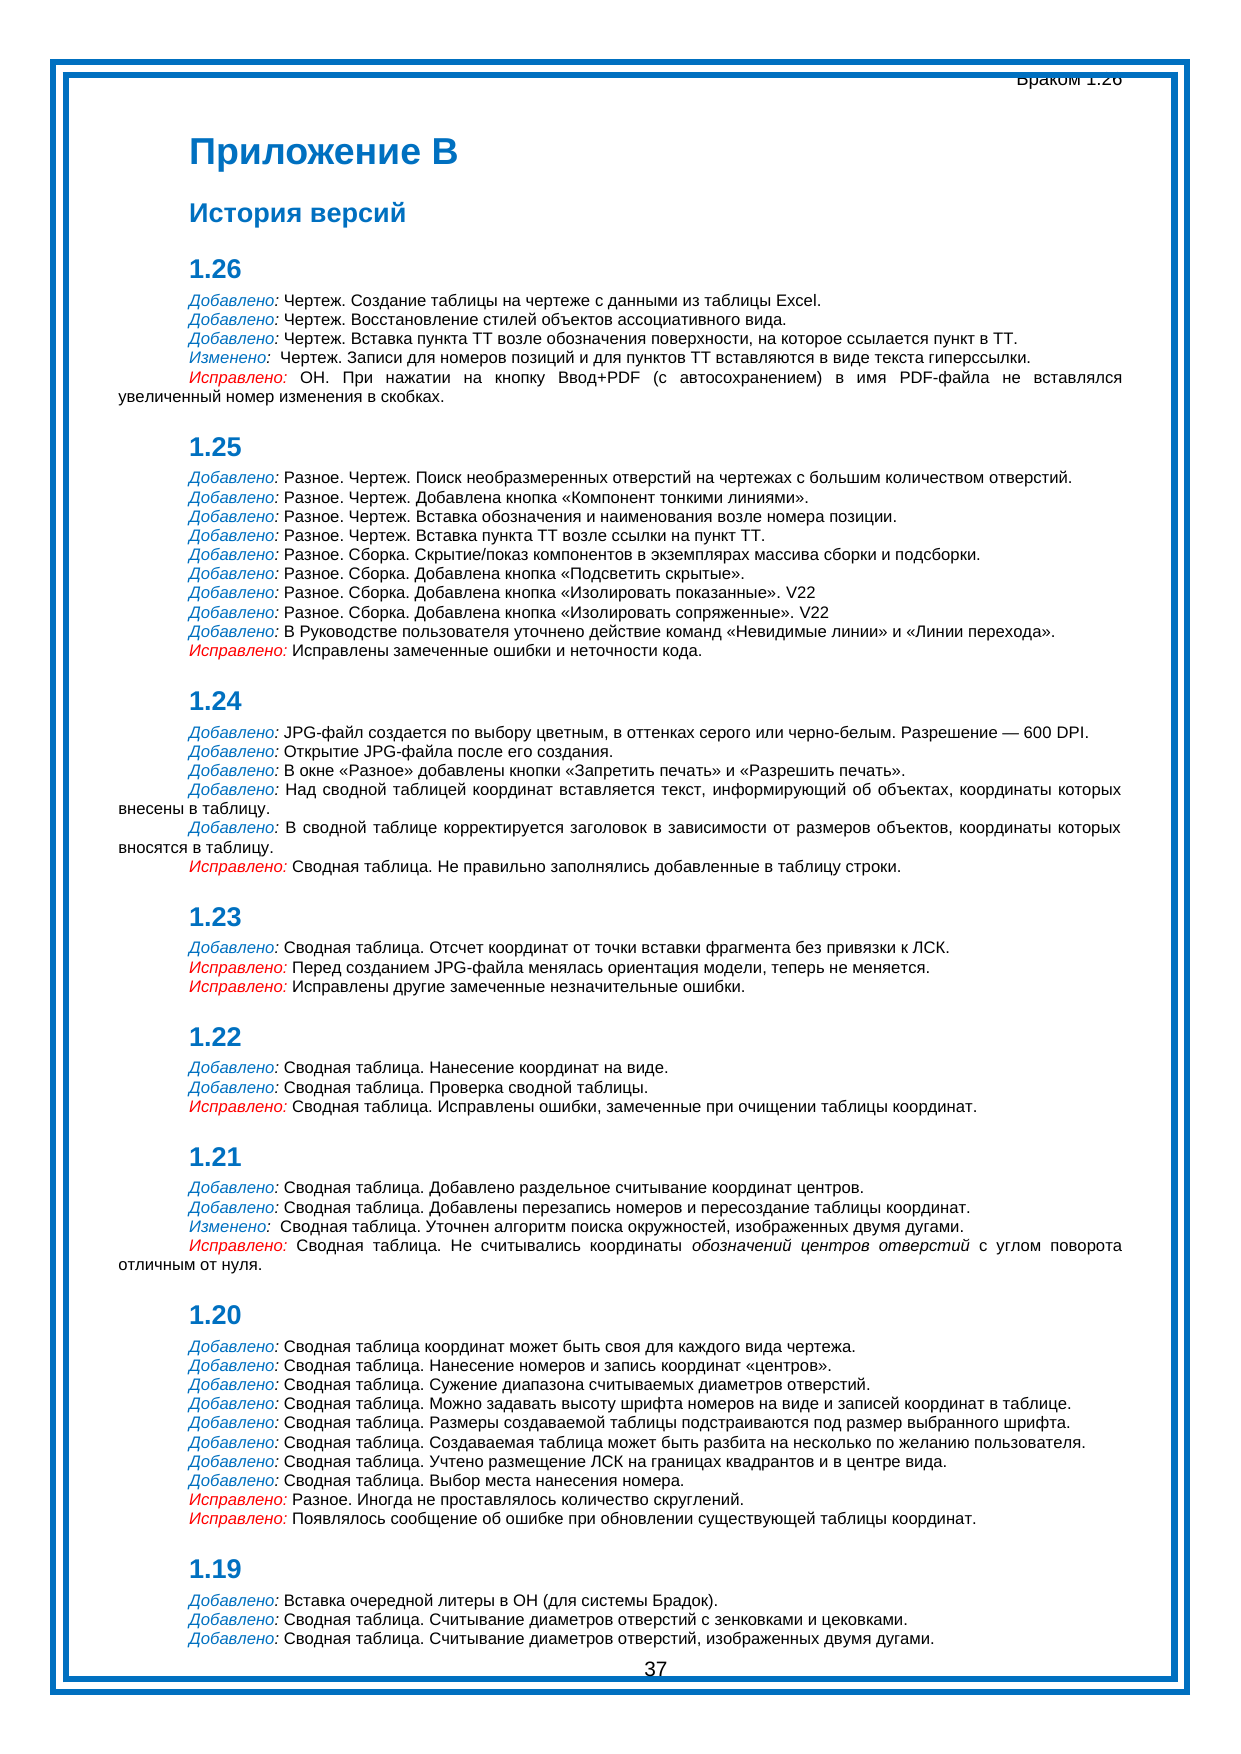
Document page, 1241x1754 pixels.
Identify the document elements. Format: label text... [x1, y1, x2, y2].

text Исправлено: Перед созданием JPG-файла менялась ориентация модели, теперь не меняется. [118, 957, 1122, 977]
text Исправлено: Исправлены замеченные ошибки и неточности кода. [118, 641, 1122, 660]
subtitle 1.26 [118, 253, 1122, 284]
text Исправлено: Сводная таблица. Не правильно заполнялись добавленные в таблицу строки. [118, 857, 1122, 876]
subtitle 1.22 [118, 1021, 1122, 1052]
text Исправлено: Исправлены другие замеченные незначительные ошибки. [118, 977, 1122, 996]
text Изменено: Чертеж. Записи для номеров позиций и для пунктов ТТ вставляются в виде текста гиперссылки. [118, 348, 1122, 367]
text Добавлено: Сводная таблица. Считывание диаметров отверстий с зенковками и цековками. [118, 1610, 1122, 1629]
text Добавлено: Открытие JPG-файла после его создания. [118, 742, 1122, 761]
subtitle 1.20 [118, 1299, 1122, 1330]
text Добавлено: Разное. Чертеж. Добавлена кнопка «Компонент тонкими линиями». [118, 487, 1122, 507]
text Добавлено: Разное. Сборка. Добавлена кнопка «Изолировать сопряженные». V22 [118, 602, 1122, 622]
subtitle 1.19 [118, 1553, 1122, 1584]
text Добавлено: Разное. Чертеж. Вставка обозначения и наименования возле номера позиции. [118, 507, 1122, 526]
text Добавлено: Сводная таблица. Сужение диапазона считываемых диаметров отверстий. [118, 1375, 1122, 1394]
text Добавлено: Сводная таблица. Считывание диаметров отверстий, изображенных двумя дугами. [118, 1629, 1122, 1648]
text Добавлено: Сводная таблица. Нанесение номеров и запись координат «центров». [118, 1356, 1122, 1375]
subtitle 1.21 [118, 1141, 1122, 1172]
text Добавлено: В сводной таблице корректируется заголовок в зависимости от размеров объектов, координаты которых вносятся в таблицу. [118, 818, 1122, 857]
text Исправлено: Сводная таблица. Исправлены ошибки, замеченные при очищении таблицы координат. [118, 1097, 1122, 1116]
text Добавлено: Разное. Чертеж. Вставка пункта ТТ возле ссылки на пункт ТТ. [118, 526, 1122, 545]
text Исправлено: Появлялось сообщение об ошибке при обновлении существующей таблицы координат. [118, 1509, 1122, 1528]
text Добавлено: Чертеж. Восстановление стилей объектов ассоциативного вида. [118, 310, 1122, 329]
text Изменено: Сводная таблица. Уточнен алгоритм поиска окружностей, изображенных двумя дугами. [118, 1217, 1122, 1236]
text Добавлено: Сводная таблица. Выбор места нанесения номера. [118, 1471, 1122, 1490]
text Добавлено: Сводная таблица координат может быть своя для каждого вида чертежа. [118, 1337, 1122, 1356]
text Приложение В [118, 129, 1122, 172]
text Добавлено: Разное. Сборка. Добавлена кнопка «Подсветить скрытые». [118, 564, 1122, 583]
text Добавлено: Разное. Сборка. Скрытие/показ компонентов в экземплярах массива сборки и подсборки. [118, 545, 1122, 564]
text Добавлено: Сводная таблица. Добавлены перезапись номеров и пересоздание таблицы координат. [118, 1197, 1122, 1217]
text Добавлено: В Руководстве пользователя уточнено действие команд «Невидимые линии» и «Линии перехода». [118, 622, 1122, 641]
subtitle 1.25 [118, 431, 1122, 462]
text Добавлено: Сводная таблица. Создаваемая таблица может быть разбита на несколько по желанию пользователя. [118, 1432, 1122, 1452]
text Добавлено: Сводная таблица. Размеры создаваемой таблицы подстраиваются под размер выбранного шрифта. [118, 1413, 1122, 1432]
text Добавлено: Над сводной таблицей координат вставляется текст, информирующий об объектах, координаты которых внесены в таблицу. [118, 780, 1122, 818]
text Добавлено: Сводная таблица. Добавлено раздельное считывание координат центров. [118, 1178, 1122, 1197]
text Добавлено: Разное. Чертеж. Поиск необразмеренных отверстий на чертежах с большим количеством отверстий. [118, 468, 1122, 487]
text Добавлено: Разное. Сборка. Добавлена кнопка «Изолировать показанные». V22 [118, 583, 1122, 602]
text Исправлено: Сводная таблица. Не считывались координаты обозначений центров отверстий с углом поворота отличным от нуля. [118, 1236, 1122, 1274]
subtitle История версий [118, 197, 1122, 228]
text Добавлено: Вставка очередной литеры в ОН (для системы Брадок). [118, 1591, 1122, 1610]
text Добавлено: Сводная таблица. Нанесение координат на виде. [118, 1058, 1122, 1077]
text Добавлено: Сводная таблица. Учтено размещение ЛСК на границах квадрантов и в центре вида. [118, 1452, 1122, 1471]
text Добавлено: В окне «Разное» добавлены кнопки «Запретить печать» и «Разрешить печать». [118, 761, 1122, 780]
text Добавлено: Сводная таблица. Отсчет координат от точки вставки фрагмента без привязки к ЛСК. [118, 938, 1122, 957]
text Добавлено: Чертеж. Создание таблицы на чертеже с данными из таблицы Excel. [118, 291, 1122, 310]
text Исправлено: ОН. При нажатии на кнопку Ввод+PDF (с автосохранением) в имя PDF-файла не вставлялся увеличенный номер изменения в скобках. [118, 367, 1122, 406]
text Добавлено: Сводная таблица. Можно задавать высоту шрифта номеров на виде и записей координат в таблице. [118, 1394, 1122, 1413]
text Исправлено: Разное. Иногда не проставлялось количество скруглений. [118, 1490, 1122, 1509]
subtitle 1.24 [118, 685, 1122, 716]
text Добавлено: JPG-файл создается по выбору цветным, в оттенках серого или черно-белым. Разрешение — 600 DPI. [118, 722, 1122, 742]
text Добавлено: Сводная таблица. Проверка сводной таблицы. [118, 1077, 1122, 1097]
subtitle 1.23 [118, 901, 1122, 932]
text Добавлено: Чертеж. Вставка пункта ТТ возле обозначения поверхности, на которое ссылается пункт в ТТ. [118, 329, 1122, 348]
